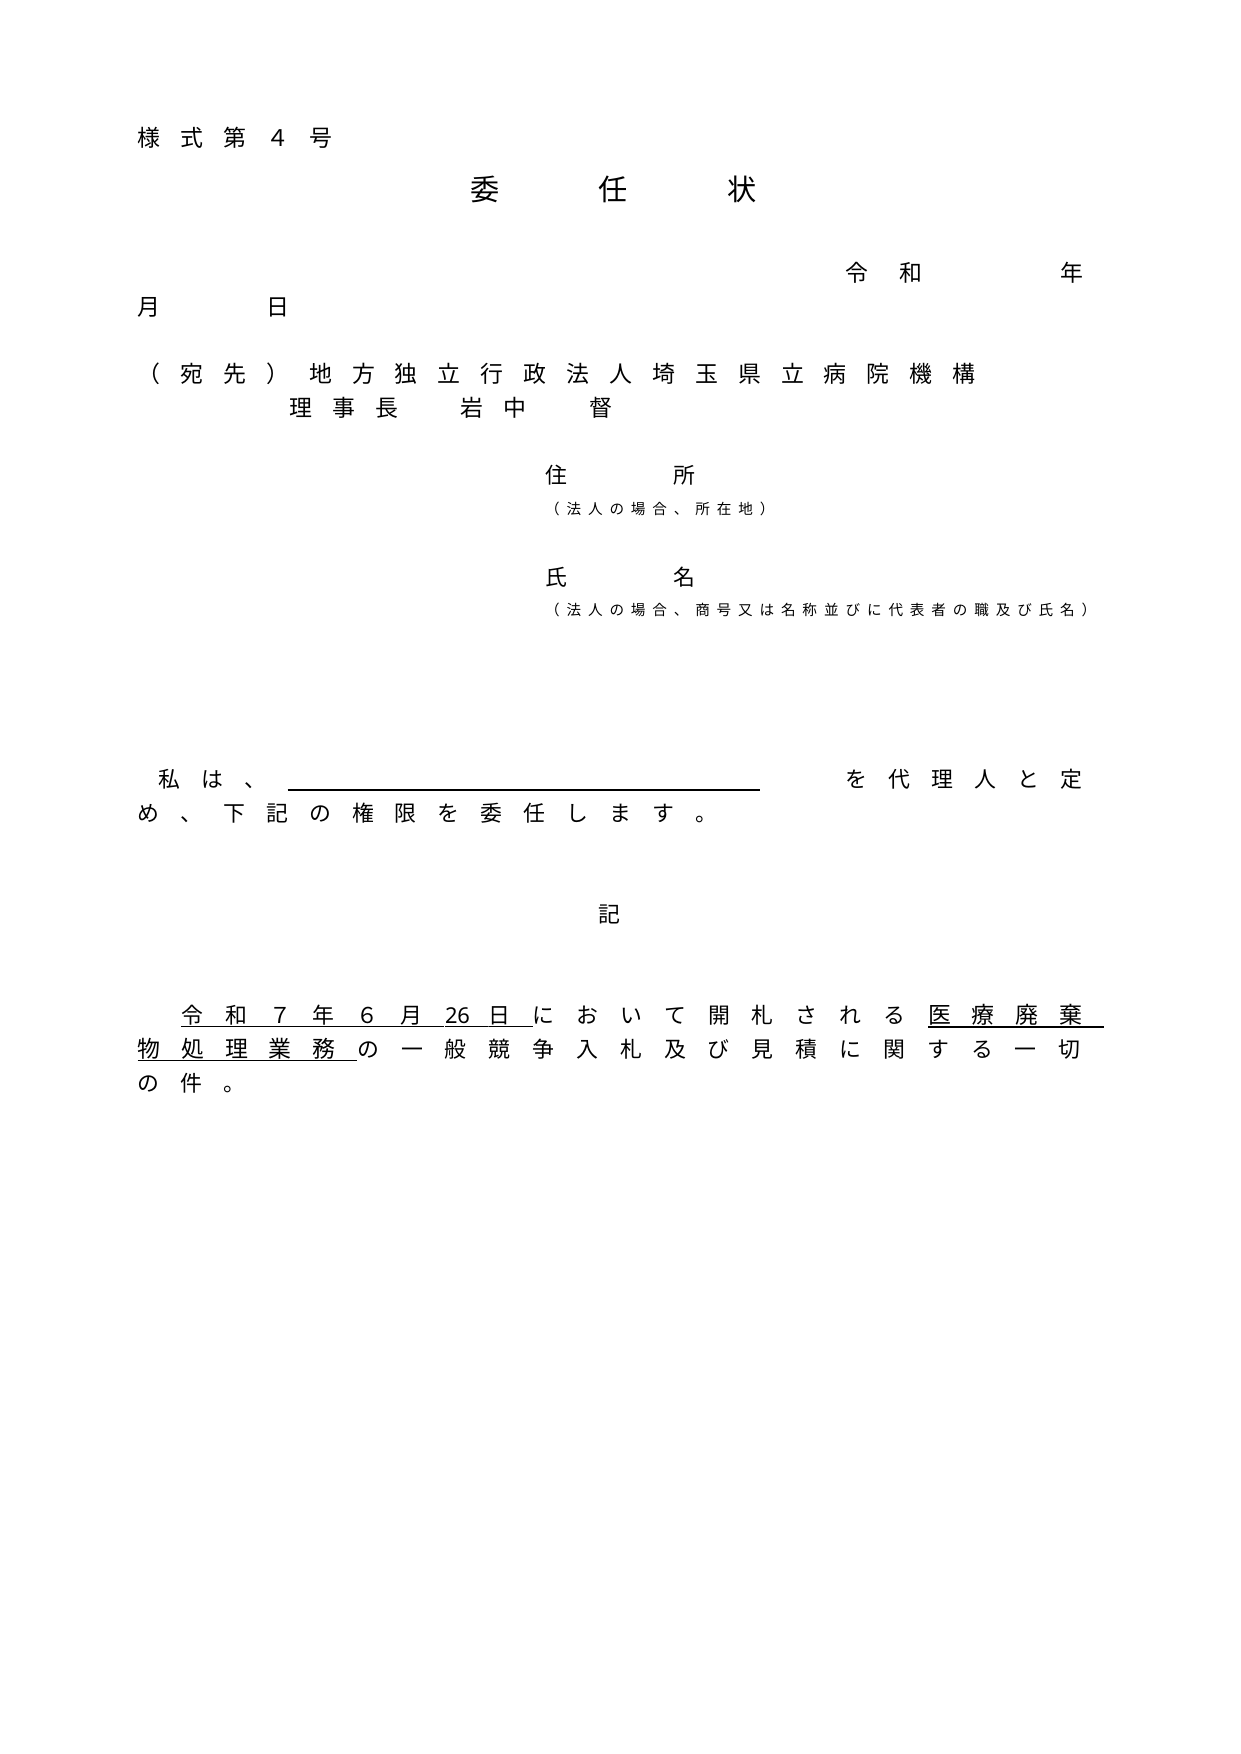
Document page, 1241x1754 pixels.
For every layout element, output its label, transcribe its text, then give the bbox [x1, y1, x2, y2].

text 氏 名 [535, 558, 1103, 592]
text 令和 年 月 日 [137, 255, 1103, 322]
text 私は、 を代理人と定め、下記の権限を委任します。 [137, 761, 1103, 828]
text 令和７年６月26日において開札される医療廃棄物処理業務の一般競争入札及び見積に関する一切の件。 [137, 997, 1103, 1098]
text 記 [137, 896, 1103, 930]
text 住 所 [535, 457, 1103, 491]
text （宛先）地方独立行政法人埼玉県立病院機構 [137, 356, 1103, 390]
text 委 任 状 [137, 153, 1103, 221]
text （法人の場合、所在地） [535, 491, 1103, 525]
text 様式第４号 [137, 120, 1103, 153]
text （法人の場合、商号又は名称並びに代表者の職及び氏名） [535, 592, 1103, 626]
text 理事長 岩中 督 [137, 390, 1103, 423]
